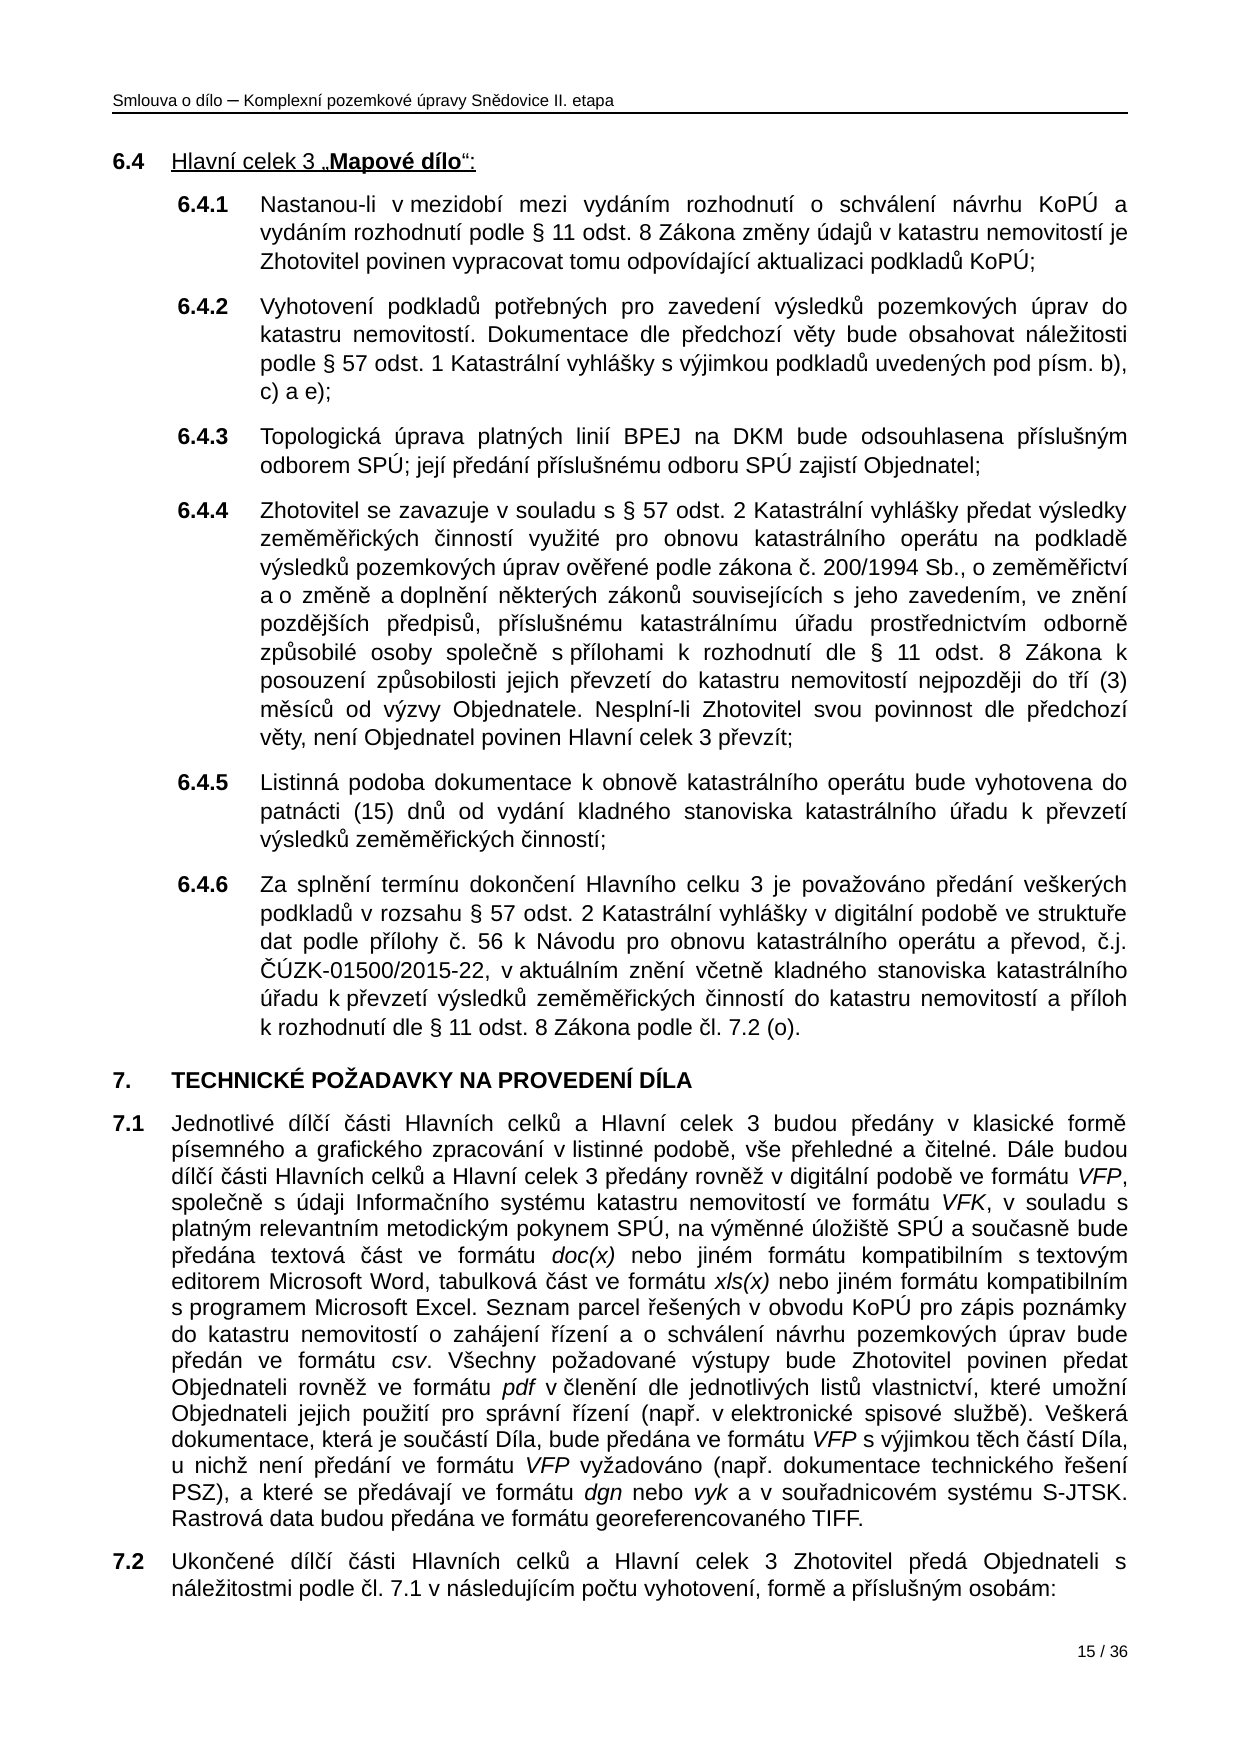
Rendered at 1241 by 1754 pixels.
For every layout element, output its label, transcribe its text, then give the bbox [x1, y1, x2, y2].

text Zhotovitel se zavazuje v souladu s § 57 odst. 2 Katastrální vyhlášky předat výsledky zeměměřických činností využité pro obnovu katastrálního operátu na podkladě výsledků pozemkových úprav ověřené podle zákona č. 200/1994 Sb., o zeměměřictví a o změně a doplnění některých zákonů souvisejících s jeho zavedením, ve znění pozdějších předpisů, příslušnému katastrálnímu úřadu prostřednictvím odborně způsobilé osoby společně s přílohami k rozhodnutí dle § 11 odst. 8 Zákona k posouzení způsobilosti jejich převzetí do katastru nemovitostí nejpozději do tří (3) měsíců od výzvy Objednatele. Nesplní-li Zhotovitel svou povinnost dle předchozí věty, není Objednatel povinen Hlavní celek 3 převzít; [177, 497, 1128, 751]
text Listinná podoba dokumentace k obnově katastrálního operátu bude vyhotovena do patnácti (15) dnů od vydání kladného stanoviska katastrálního úřadu k převzetí výsledků zeměměřických činností; [177, 769, 1128, 852]
text Vyhotovení podkladů potřebných pro zavedení výsledků pozemkových úprav do katastru nemovitostí. Dokumentace dle předchozí věty bude obsahovat náležitosti podle § 57 odst. 1 Katastrální vyhlášky s výjimkou podkladů uvedených pod písm. b), c) a e); [177, 293, 1128, 404]
text Nastanou-li v mezidobí mezi vydáním rozhodnutí o schválení návrhu KoPÚ a vydáním rozhodnutí podle § 11 odst. 8 Zákona změny údajů v katastru nemovitostí je Zhotovitel povinen vypracovat tomu odpovídající aktualizaci podkladů KoPÚ; [177, 191, 1128, 274]
text Ukončené dílčí části Hlavních celků a Hlavní celek 3 Zhotovitel předá Objednateli s náležitostmi podle čl. 7.1 v následujícím počtu vyhotovení, formě a příslušným osobám: [112, 1548, 1128, 1601]
text Za splnění termínu dokončení Hlavního celku 3 je považováno předání veškerých podkladů v rozsahu § 57 odst. 2 Katastrální vyhlášky v digitální podobě ve struktuře dat podle přílohy č. 56 k Návodu pro obnovu katastrálního operátu a převod, č.j. ČÚZK-01500/2015-22, v aktuálním znění včetně kladného stanoviska katastrálního úřadu k převzetí výsledků zeměměřických činností do katastru nemovitostí a příloh k rozhodnutí dle § 11 odst. 8 Zákona podle čl. 7.2 (o). [177, 871, 1128, 1040]
text Topologická úprava platných linií BPEJ na DKM bude odsouhlasena příslušným odborem SPÚ; její předání příslušnému odboru SPÚ zajistí Objednatel; [177, 423, 1128, 478]
text Hlavní celek 3 „Mapové dílo“: [112, 148, 1128, 174]
text Jednotlivé dílčí části Hlavních celků a Hlavní celek 3 budou předány v klasické formě písemného a grafického zpracování v listinné podobě, vše přehledné a čitelné. Dále budou dílčí části Hlavních celků a Hlavní celek 3 předány rovněž v digitální podobě ve formátu VFP, společně s údaji Informačního systému katastru nemovitostí ve formátu VFK, v souladu s platným relevantním metodickým pokynem SPÚ, na výměnné úložiště SPÚ a současně bude předána textová část ve formátu doc(x) nebo jiném formátu kompatibilním s textovým editorem Microsoft Word, tabulková část ve formátu xls(x) nebo jiném formátu kompatibilním s programem Microsoft Excel. Seznam parcel řešených v obvodu KoPÚ pro zápis poznámky do katastru nemovitostí o zahájení řízení a o schválení návrhu pozemkových úprav bude předán ve formátu csv. Všechny požadované výstupy bude Zhotovitel povinen předat Objednateli rovněž ve formátu pdf v členění dle jednotlivých listů vlastnictví, které umožní Objednateli jejich použití pro správní řízení (např. v elektronické spisové službě). Veškerá dokumentace, která je součástí Díla, bude předána ve formátu VFP s výjimkou těch částí Díla, u nichž není předání ve formátu VFP vyžadováno (např. dokumentace technického řešení PSZ), a které se předávají ve formátu dgn nebo vyk a v souřadnicovém systému S-JTSK. Rastrová data budou předána ve formátu georeferencovaného TIFF. [112, 1110, 1128, 1532]
text Technické požadavky na provedení díla [112, 1067, 1128, 1093]
